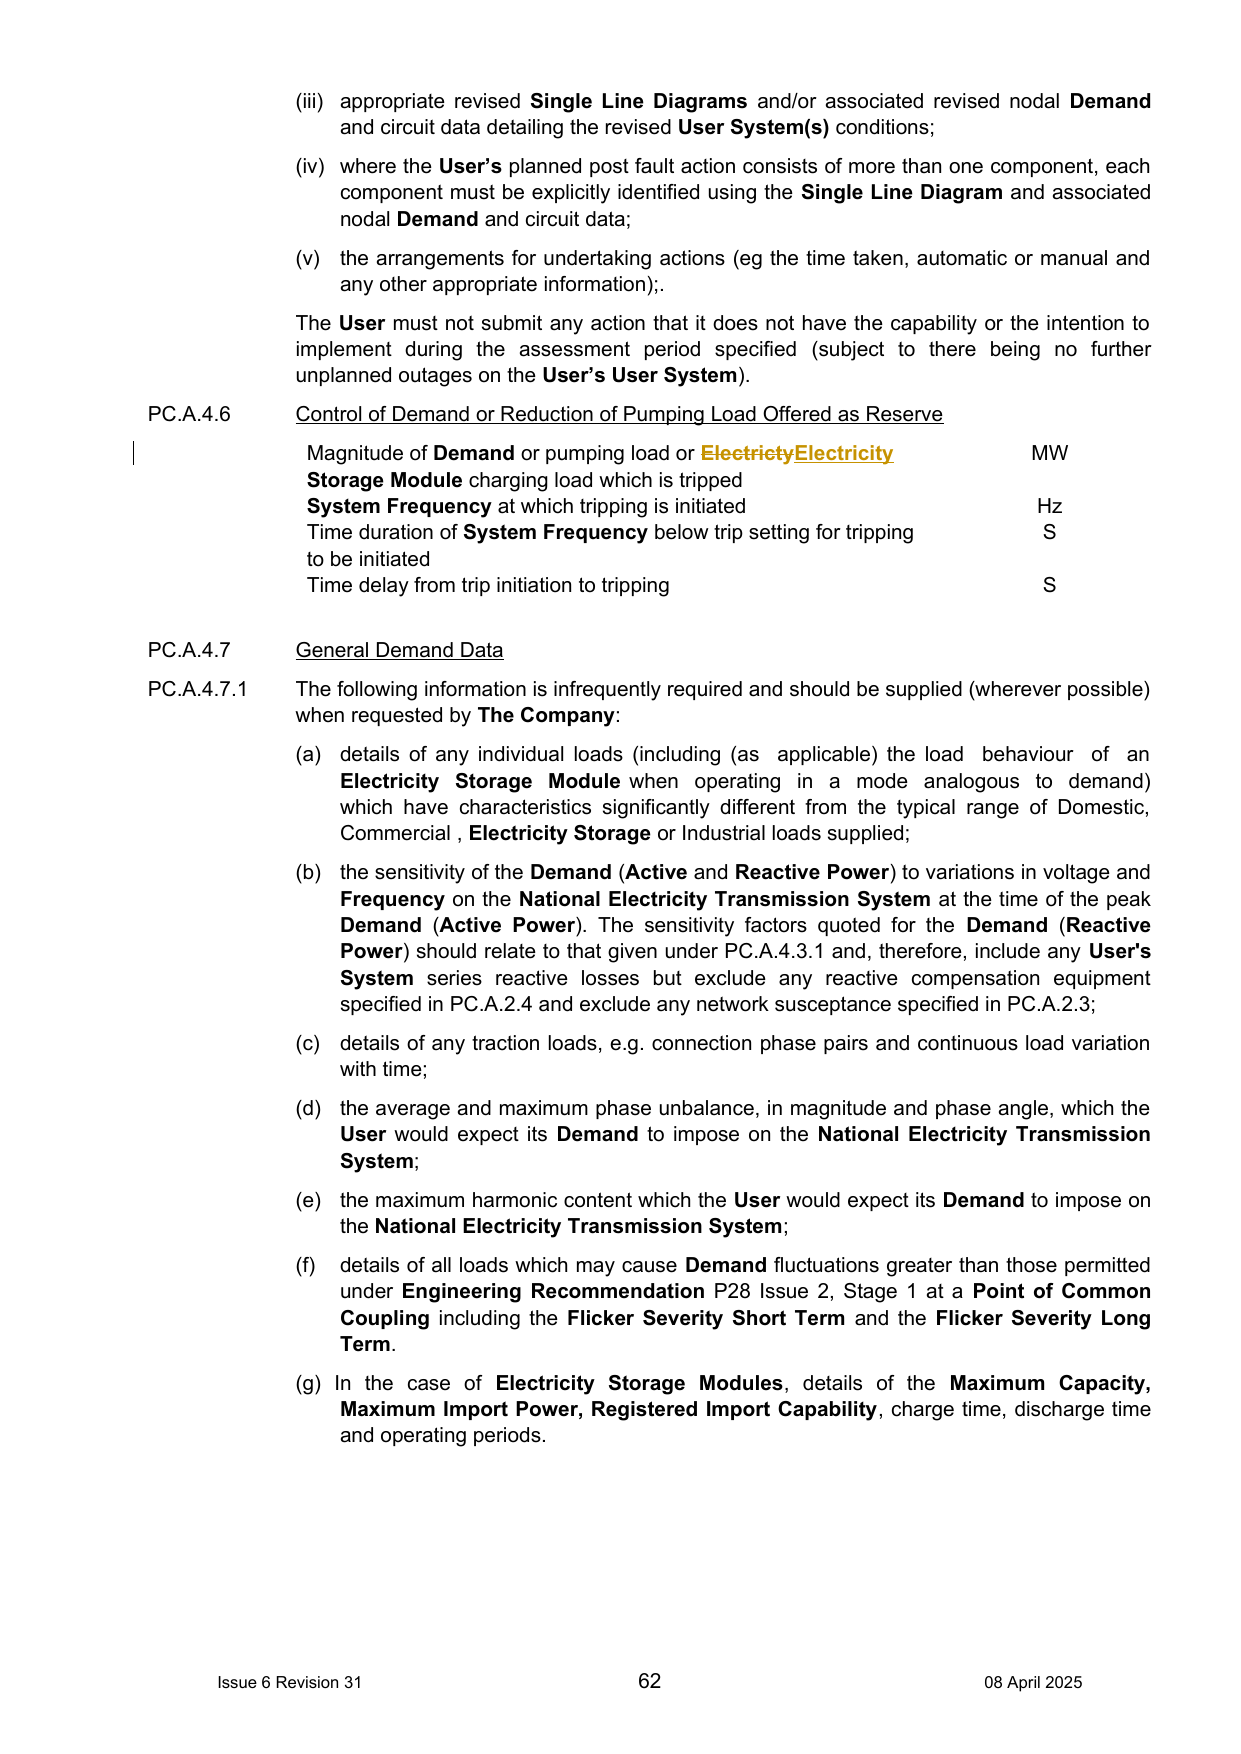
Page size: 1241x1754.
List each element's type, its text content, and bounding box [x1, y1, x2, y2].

table_cell System Frequency at which tripping is initiated [292, 494, 948, 520]
text (iii) appropriate revised Single Line Diagrams and/or associated revised nodal Demand and circuit data detailing the revised User System(s) conditions; [295, 89, 1152, 139]
table_cell S [948, 573, 1152, 599]
text (f) details of all loads which may cause Demand fluctuations greater than those permitted under Engineering Recommendation P28 Issue 2, Stage 1 at a Point of Common Coupling including the Flicker Severity Short Term and the Flicker Severity Long Term. [295, 1253, 1152, 1356]
table_header Magnitude of Demand or pumping load or Storage Module charging load which is tripped [292, 441, 948, 494]
table_header MW [948, 441, 1152, 494]
table_cell Hz [948, 494, 1152, 520]
table_cell Time delay from trip initiation to tripping [292, 573, 948, 599]
text (iv) where the User’s planned post fault action consists of more than one component, each component must be explicitly identified using the Single Line Diagram and associated nodal Demand and circuit data; [295, 154, 1152, 231]
table_cell Time duration of System Frequency below trip setting for tripping to be initiated [292, 520, 948, 573]
text (a) details of any individual loads (including (as applicable) the load behaviour of an Electricity Storage Module when operating in a mode analogous to demand) which have characteristics significantly different from the typical range of Domestic, Commercial , Electricity Storage or Industrial loads supplied; [295, 742, 1152, 845]
text (c) details of any traction loads, e.g. connection phase pairs and continuous load variation with time; [295, 1031, 1152, 1081]
text PC.A.4.7.1 The following information is infrequently required and should be supplied (wherever possible) when requested by The Company: [148, 677, 1152, 727]
text PC.A.4.7 General Demand Data [148, 638, 1152, 662]
text (e) the maximum harmonic content which the User would expect its Demand to impose on the National Electricity Transmission System; [295, 1187, 1152, 1238]
text (b) the sensitivity of the Demand (Active and Reactive Power) to variations in voltage and Frequency on the National Electricity Transmission System at the time of the peak Demand (Active Power). The sensitivity factors quoted for the Demand (Reactive Power) should relate to that given under PC.A.4.3.1 and, therefore, include any User's System series reactive losses but exclude any reactive compensation equipment specified in PC.A.2.4 and exclude any network susceptance specified in PC.A.2.3; [295, 860, 1152, 1016]
text (d) the average and maximum phase unbalance, in magnitude and phase angle, which the User would expect its Demand to impose on the National Electricity Transmission System; [295, 1096, 1152, 1172]
table_cell S [948, 520, 1152, 573]
text (v) the arrangements for undertaking actions (eg the time taken, automatic or manual and any other appropriate information);. [295, 245, 1152, 296]
text PC.A.4.6 Control of Demand or Reduction of Pumping Load Offered as Reserve [148, 402, 1152, 426]
text (g) In the case of Electricity Storage Modules, details of the Maximum Capacity, Maximum Import Power, Registered Import Capability, charge time, discharge time and operating periods. [295, 1371, 1152, 1447]
text The User must not submit any action that it does not have the capability or the intention to implement during the assessment period specified (subject to there being no further unplanned outages on the User’s User System). [148, 311, 1152, 387]
